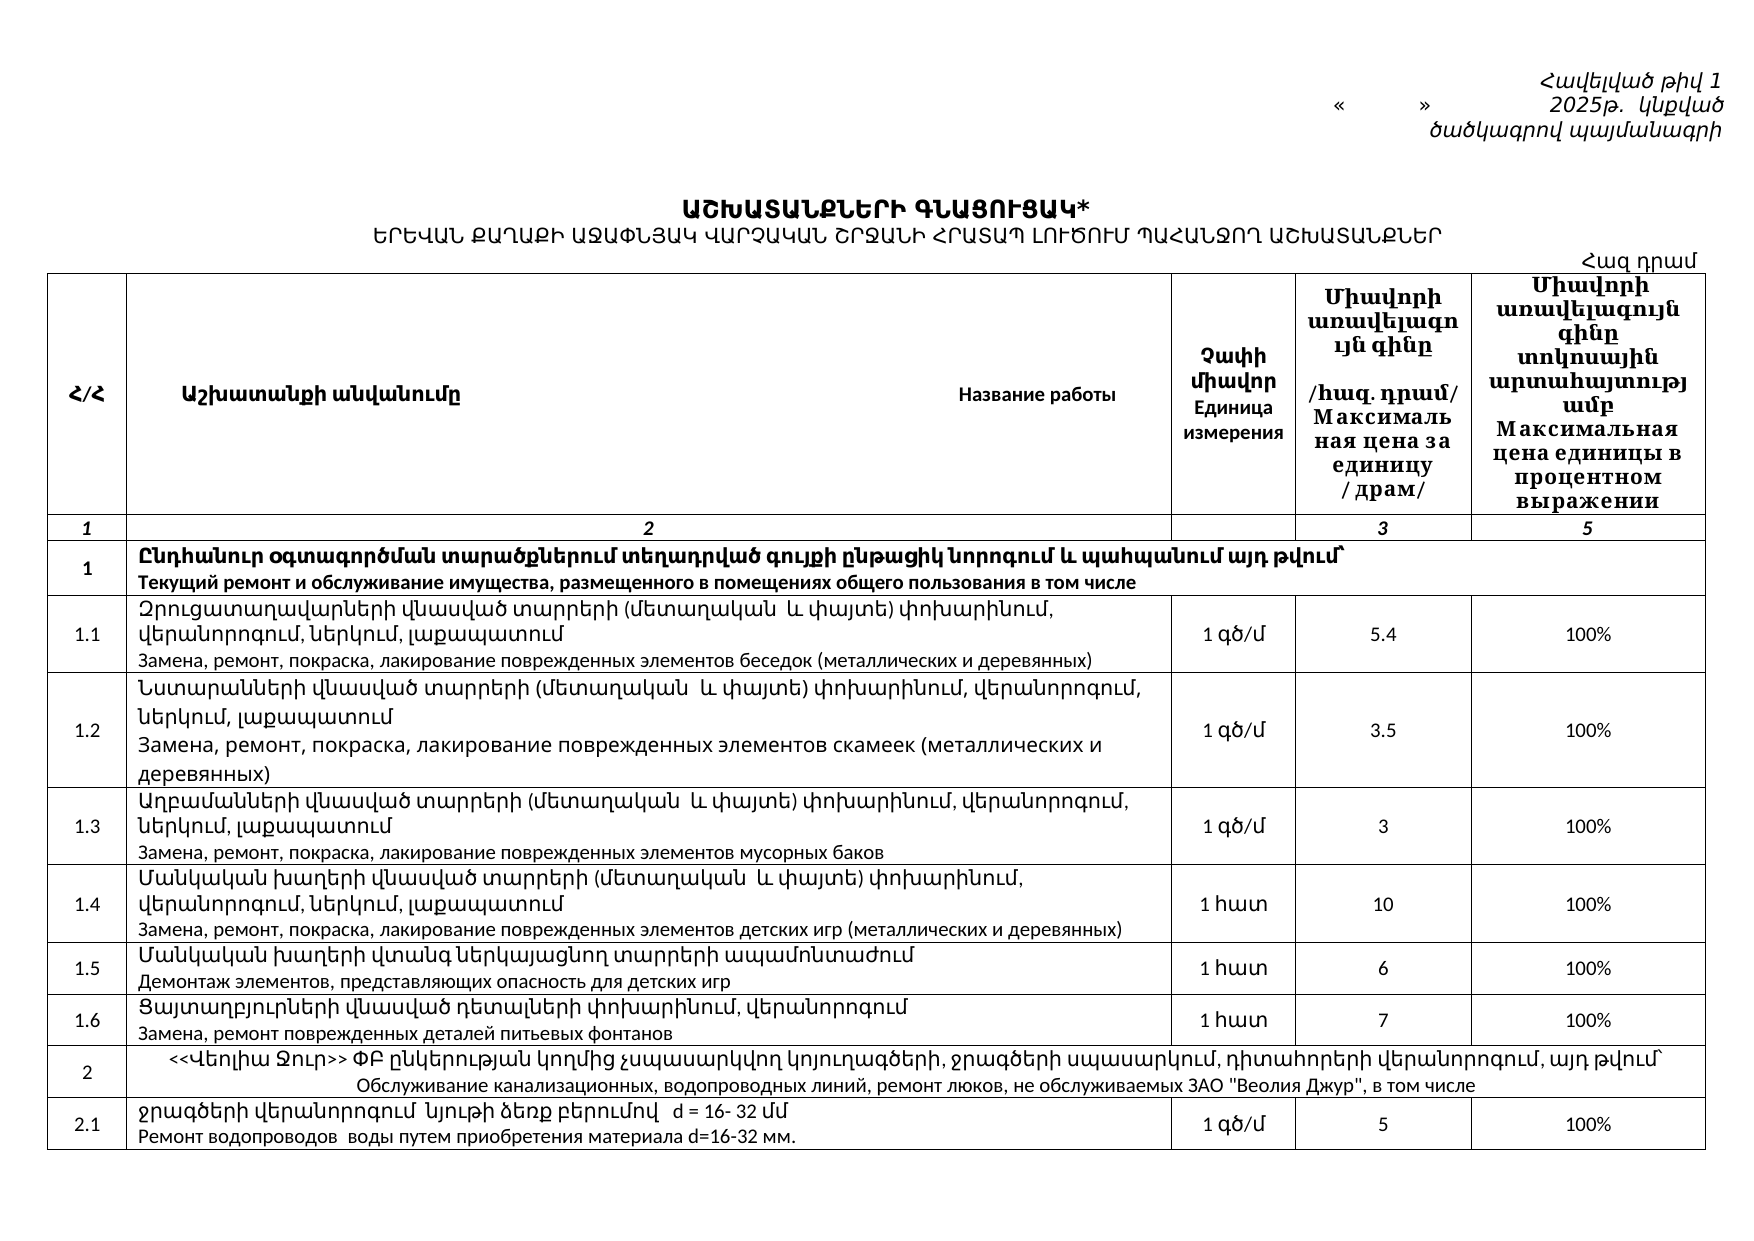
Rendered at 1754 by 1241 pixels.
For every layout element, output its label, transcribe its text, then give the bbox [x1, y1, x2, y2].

table_cell ջրագծերի վերանորոգում նյութի ձեռք բերումով d = 16- 32 մմ Ремонт водопроводов воды путем приобретения материала d=16-32 мм. [127, 1098, 1171, 1149]
table_cell 2 [127, 515, 1171, 540]
table_cell Զրուցատաղավարների վնասված տարրերի (մետաղական և փայտե) փոխարինում, վերանորոգում, ներկում, լաքապատում Замена, ремонт, покраска, лакирование поврежденных элементов беседок (металлических и деревянных) [127, 596, 1171, 672]
table_cell 10 [1296, 865, 1471, 942]
text ԵՐԵՎԱՆ ՔԱՂԱՔԻ ԱՋԱՓՆՅԱԿ ՎԱՐՉԱԿԱՆ ՇՐՋԱՆԻ ՀՐԱՏԱՊ ԼՈՒԾՈՒՄ ՊԱՀԱՆՋՈՂ ԱՇԽԱՏԱՆՔՆԵՐ [47, 224, 1754, 249]
table_cell 100% [1472, 788, 1705, 864]
table_cell [1172, 515, 1295, 540]
table_cell 1 գծ/մ [1172, 1098, 1295, 1149]
table_header Միավորի առավելագույն գինը տոկոսային արտահայտությամբ Максимальная цена единицы в процентном выражении [1472, 274, 1705, 514]
table_cell 3 [1296, 515, 1471, 540]
table_cell Մանկական խաղերի վտանգ ներկայացնող տարրերի ապամոնտաժում Демонтаж элементов, представляющих опасность для детских игр [127, 943, 1171, 993]
table_cell 1 [48, 541, 126, 595]
text ԱՇԽԱՏԱՆՔՆԵՐԻ ԳՆԱՑՈՒՑԱԿ* [47, 195, 1724, 224]
table_cell 1 գծ/մ [1172, 673, 1295, 787]
table_cell Աղբամանների վնասված տարրերի (մետաղական և փայտե) փոխարինում, վերանորոգում, ներկում, լաքապատում Замена, ремонт, покраска, лакирование поврежденных элементов мусорных баков [127, 788, 1171, 864]
table_cell 5.4 [1296, 596, 1471, 672]
text Հազ դրամ [47, 249, 1697, 273]
text « » 2025թ. կնքված [47, 93, 1724, 118]
table_cell 1.4 [48, 865, 126, 942]
table_header Միավորի առավելագույն գինը /հազ. դրամ/ Максимальная цена за единицу / драм/ [1296, 274, 1471, 514]
table_cell 2.1 [48, 1098, 126, 1149]
table_cell 100% [1472, 1098, 1705, 1149]
table_cell 7 [1296, 995, 1471, 1045]
table_cell 1 գծ/մ [1172, 788, 1295, 864]
table_cell 100% [1472, 943, 1705, 993]
table_cell 1.3 [48, 788, 126, 864]
table_cell 2 [48, 1046, 126, 1097]
text Հավելված թիվ 1 [47, 69, 1724, 93]
table_cell 6 [1296, 943, 1471, 993]
table_cell 3 [1296, 788, 1471, 864]
table_cell 1.5 [48, 943, 126, 993]
table_cell Ցայտաղբյուրների վնասված դետալների փոխարինում, վերանորոգում Замена, ремонт поврежденных деталей питьевых фонтанов [127, 995, 1171, 1045]
table_cell 1.2 [48, 673, 126, 787]
table_cell 5 [1296, 1098, 1471, 1149]
table_cell 1 հատ [1172, 995, 1295, 1045]
table_cell 3.5 [1296, 673, 1471, 787]
table_cell 100% [1472, 995, 1705, 1045]
table_cell 1.6 [48, 995, 126, 1045]
table_cell <<Վեոլիա Ջուր>> ՓԲ ընկերության կողմից չսպասարկվող կոյուղագծերի, ջրագծերի սպասարկում, դիտահորերի վերանորոգում, այդ թվում՝ Обслуживание канализационных, водопроводных линий, ремонт люков, не обслуживаемых ЗАО "Веолия Джур", в том числе [127, 1046, 1705, 1097]
table_header Չափի միավոր Единица измерения [1172, 274, 1295, 514]
table_cell Ընդհանուր օգտագործման տարածքներում տեղադրված գույքի ընթացիկ նորոգում և պահպանում այդ թվում՝ Текущий ремонт и обслуживание имущества, размещенного в помещениях общего пользования в том числе [127, 541, 1705, 595]
table_cell 1 գծ/մ [1172, 596, 1295, 672]
table_cell 100% [1472, 865, 1705, 942]
table_header Աշխատանքի անվանումը Название работы [127, 274, 1171, 514]
table_cell 1 հատ [1172, 943, 1295, 993]
table_cell Մանկական խաղերի վնասված տարրերի (մետաղական և փայտե) փոխարինում, վերանորոգում, ներկում, լաքապատում Замена, ремонт, покраска, лакирование поврежденных элементов детских игр (металлических и деревянных) [127, 865, 1171, 942]
table_cell Նստարանների վնասված տարրերի (մետաղական և փայտե) փոխարինում, վերանորոգում, ներկում, լաքապատում Замена, ремонт, покраска, лакирование поврежденных элементов скамеек (металлических и деревянных) [127, 673, 1171, 787]
table_cell 1.1 [48, 596, 126, 672]
text ծածկագրով պայմանագրի [47, 118, 1724, 142]
table_cell 1 հատ [1172, 865, 1295, 942]
table_cell 100% [1472, 596, 1705, 672]
table_cell 5 [1472, 515, 1705, 540]
table_cell 100% [1472, 673, 1705, 787]
table_cell 1 [48, 515, 126, 540]
table_header Հ/Հ [48, 274, 126, 514]
